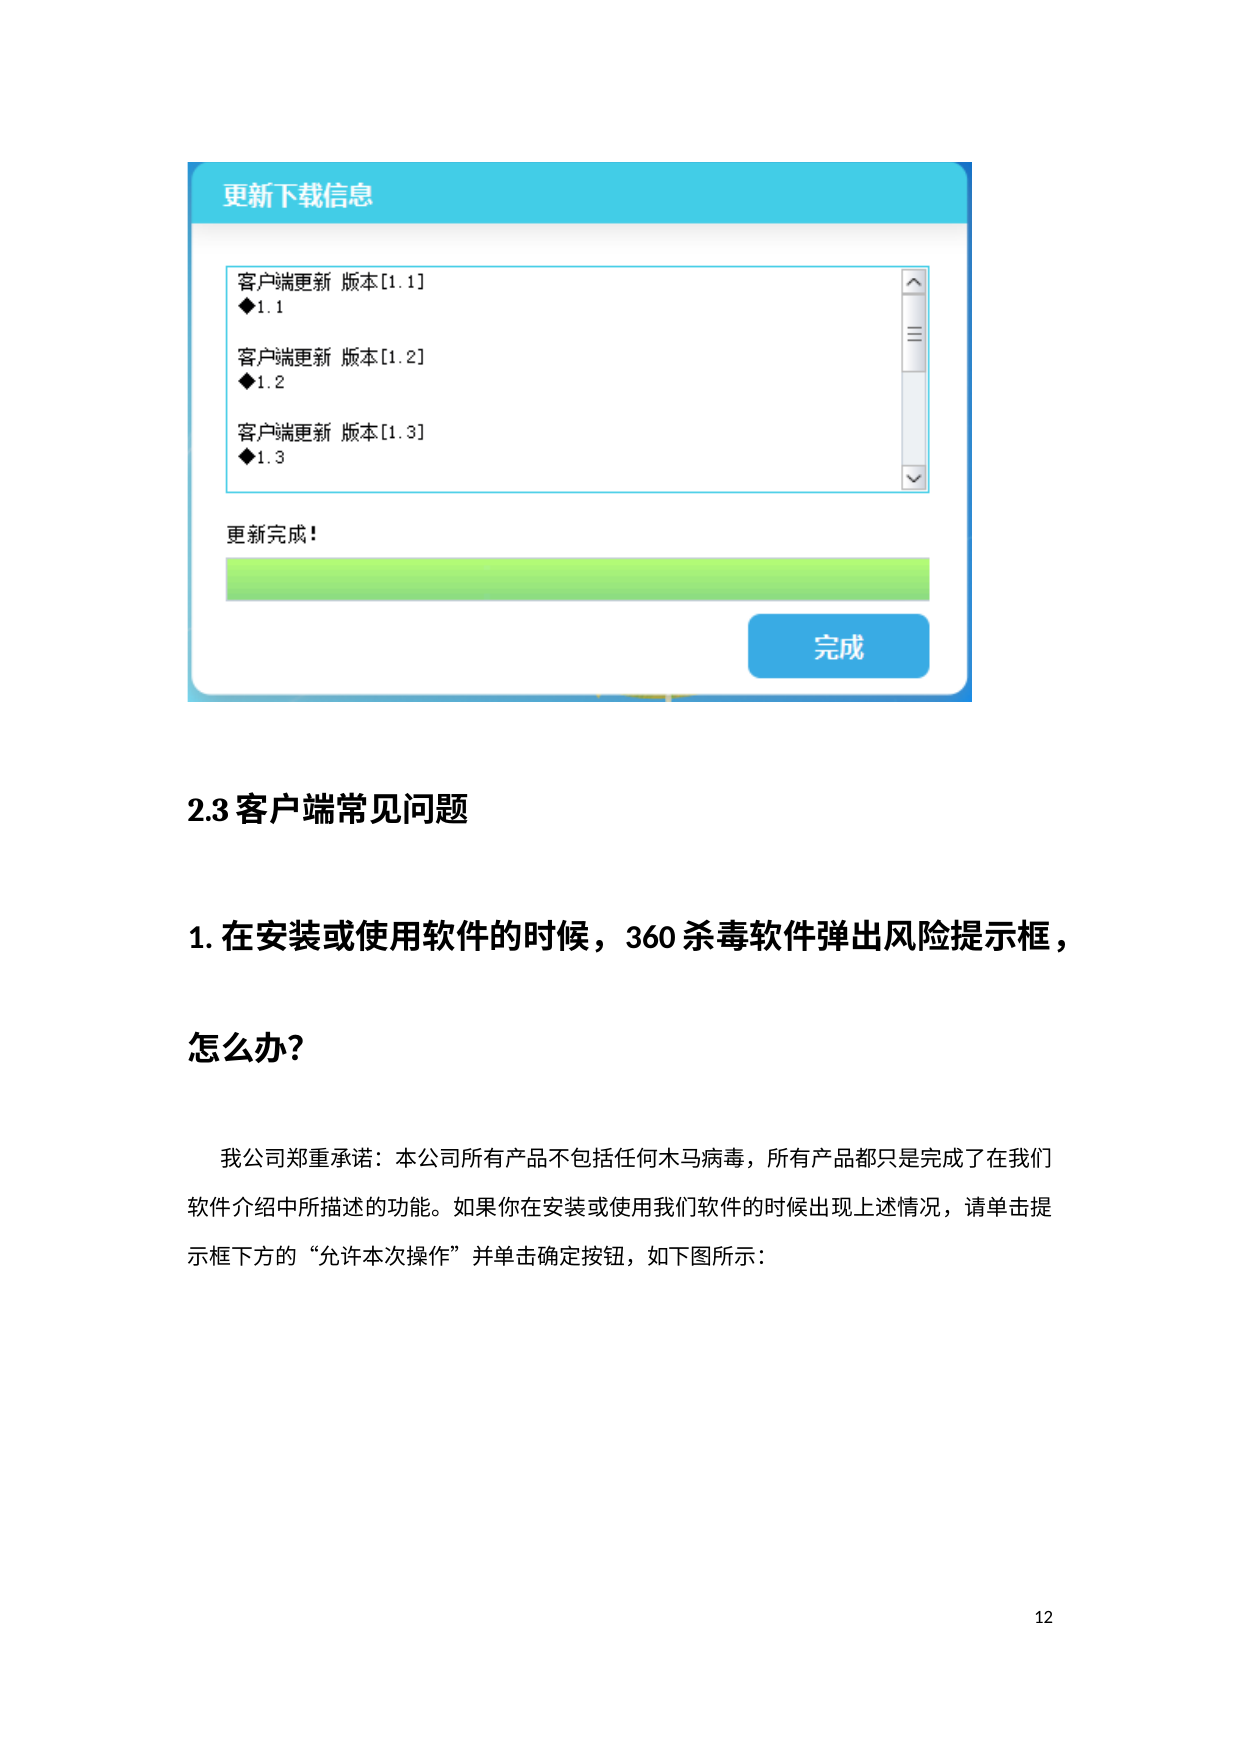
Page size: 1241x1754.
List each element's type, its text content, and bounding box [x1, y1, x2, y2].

picture [187, 162, 972, 702]
text 我公司郑重承诺：本公司所有产品不包括任何木马病毒，所有产品都只是完成了在我们软件介绍中所描述的功能。如果你在安装或使用我们软件的时候出现上述情况，请单击提示框下方的“允许本次操作”并单击确定按钮，如下图所示： [187, 1141, 1053, 1271]
subtitle 1. 在安装或使用软件的时候，360杀毒软件弹出风险提示框，怎么办？ [187, 901, 1053, 1079]
subtitle 2.3客户端常见问题 [187, 774, 1053, 839]
